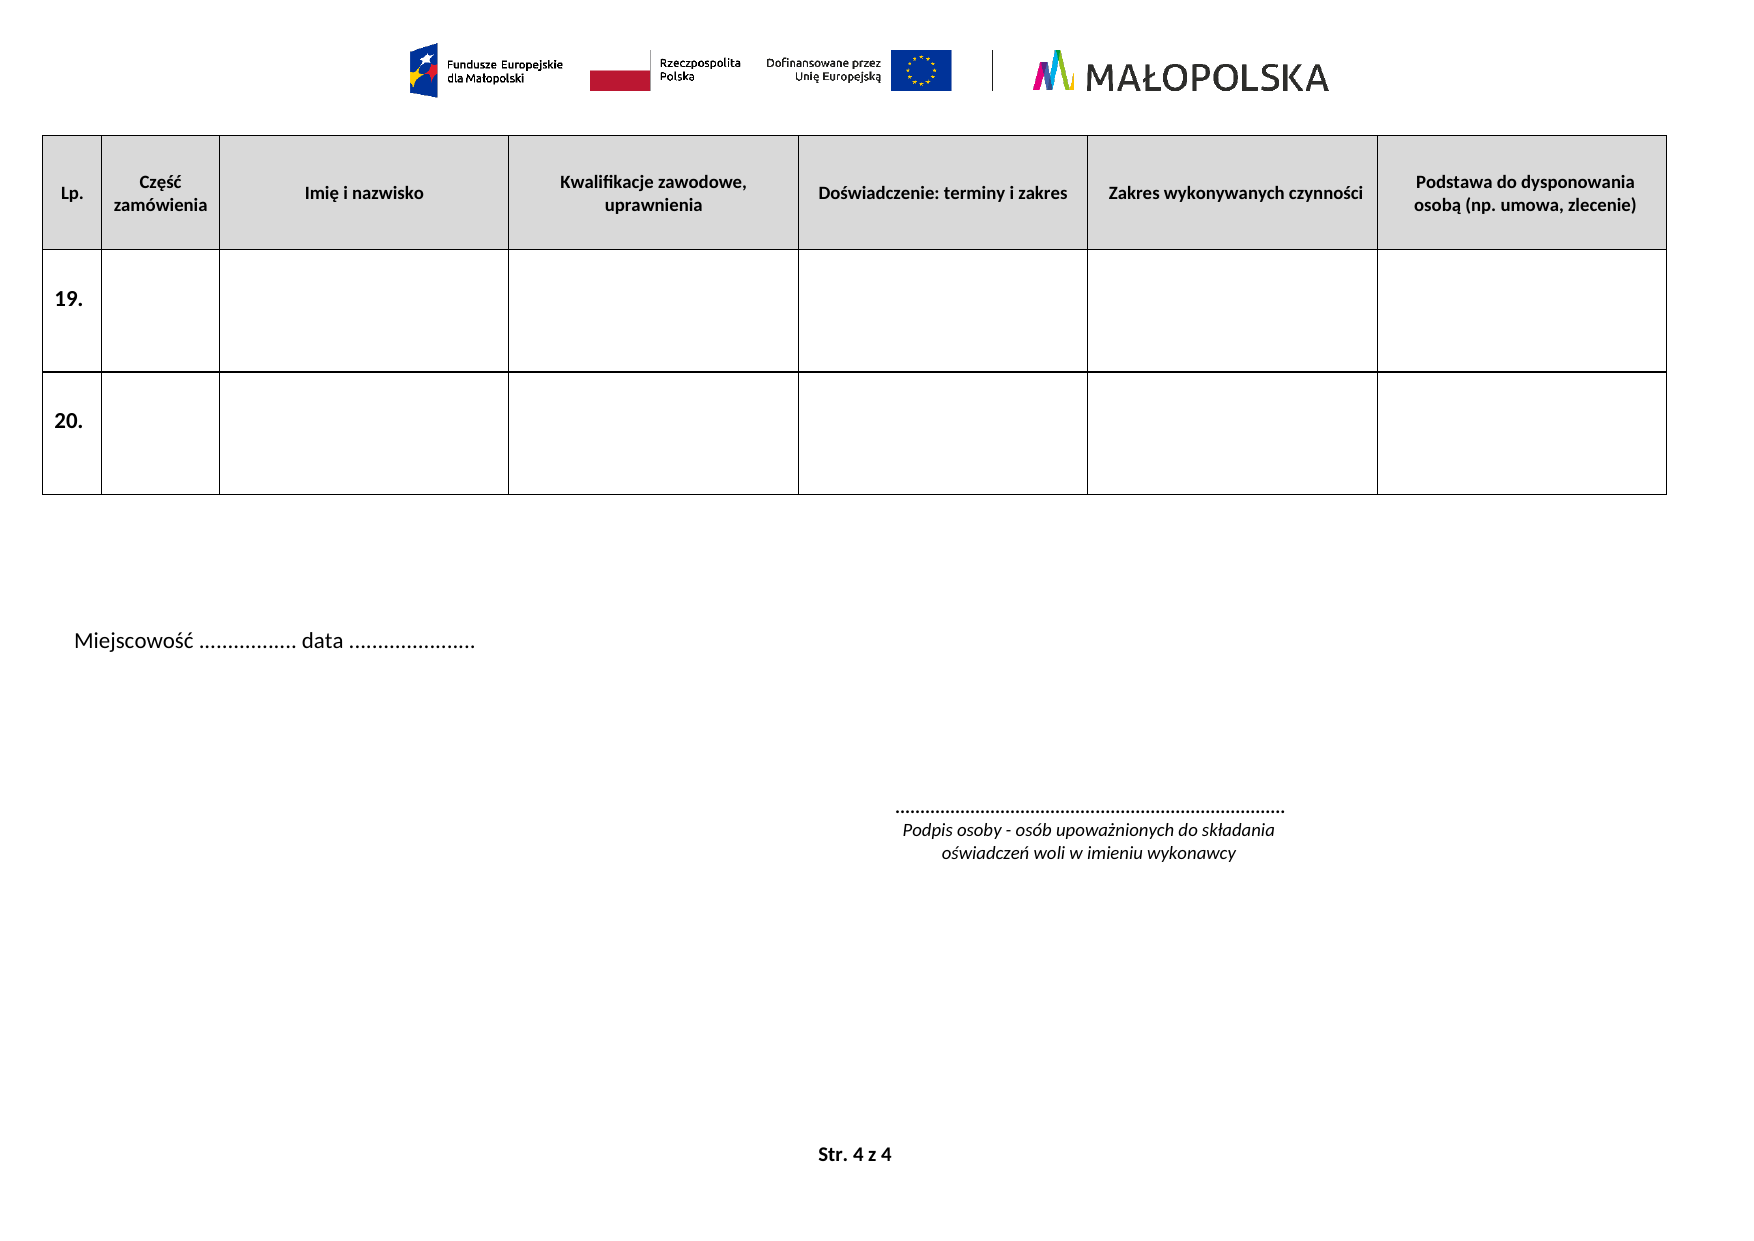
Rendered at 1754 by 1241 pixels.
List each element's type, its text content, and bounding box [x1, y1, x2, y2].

table_cell [102, 250, 219, 371]
text oświadczeń woli w imieniu wykonawcy [544, 841, 1636, 864]
text .............................................................................. [544, 795, 1636, 818]
table_cell [220, 373, 508, 493]
table_header Lp. [43, 136, 101, 249]
table_cell [799, 373, 1087, 493]
table_cell [1378, 250, 1666, 371]
table_cell [43, 250, 101, 371]
table_cell [102, 373, 219, 493]
picture [397, 29, 1343, 111]
table_header Zakres wykonywanych czynności [1088, 136, 1377, 249]
table_header Podstawa do dysponowania osobą (np. umowa, zlecenie) [1378, 136, 1666, 249]
table_cell [220, 250, 508, 371]
table_cell [1088, 250, 1377, 371]
table_cell [1088, 373, 1377, 493]
table_header Imię i nazwisko [220, 136, 508, 249]
text Miejscowość ................. data ...................... [74, 627, 1636, 655]
table_cell [43, 373, 101, 493]
table_header Doświadczenie: terminy i zakres [799, 136, 1087, 249]
table_header Część zamówienia [102, 136, 219, 249]
table_header Kwalifikacje zawodowe, uprawnienia [509, 136, 798, 249]
text Podpis osoby - osób upoważnionych do składania [544, 818, 1636, 841]
table_cell [509, 250, 798, 371]
table_cell [799, 250, 1087, 371]
table_cell [1378, 373, 1666, 493]
table_cell [509, 373, 798, 493]
